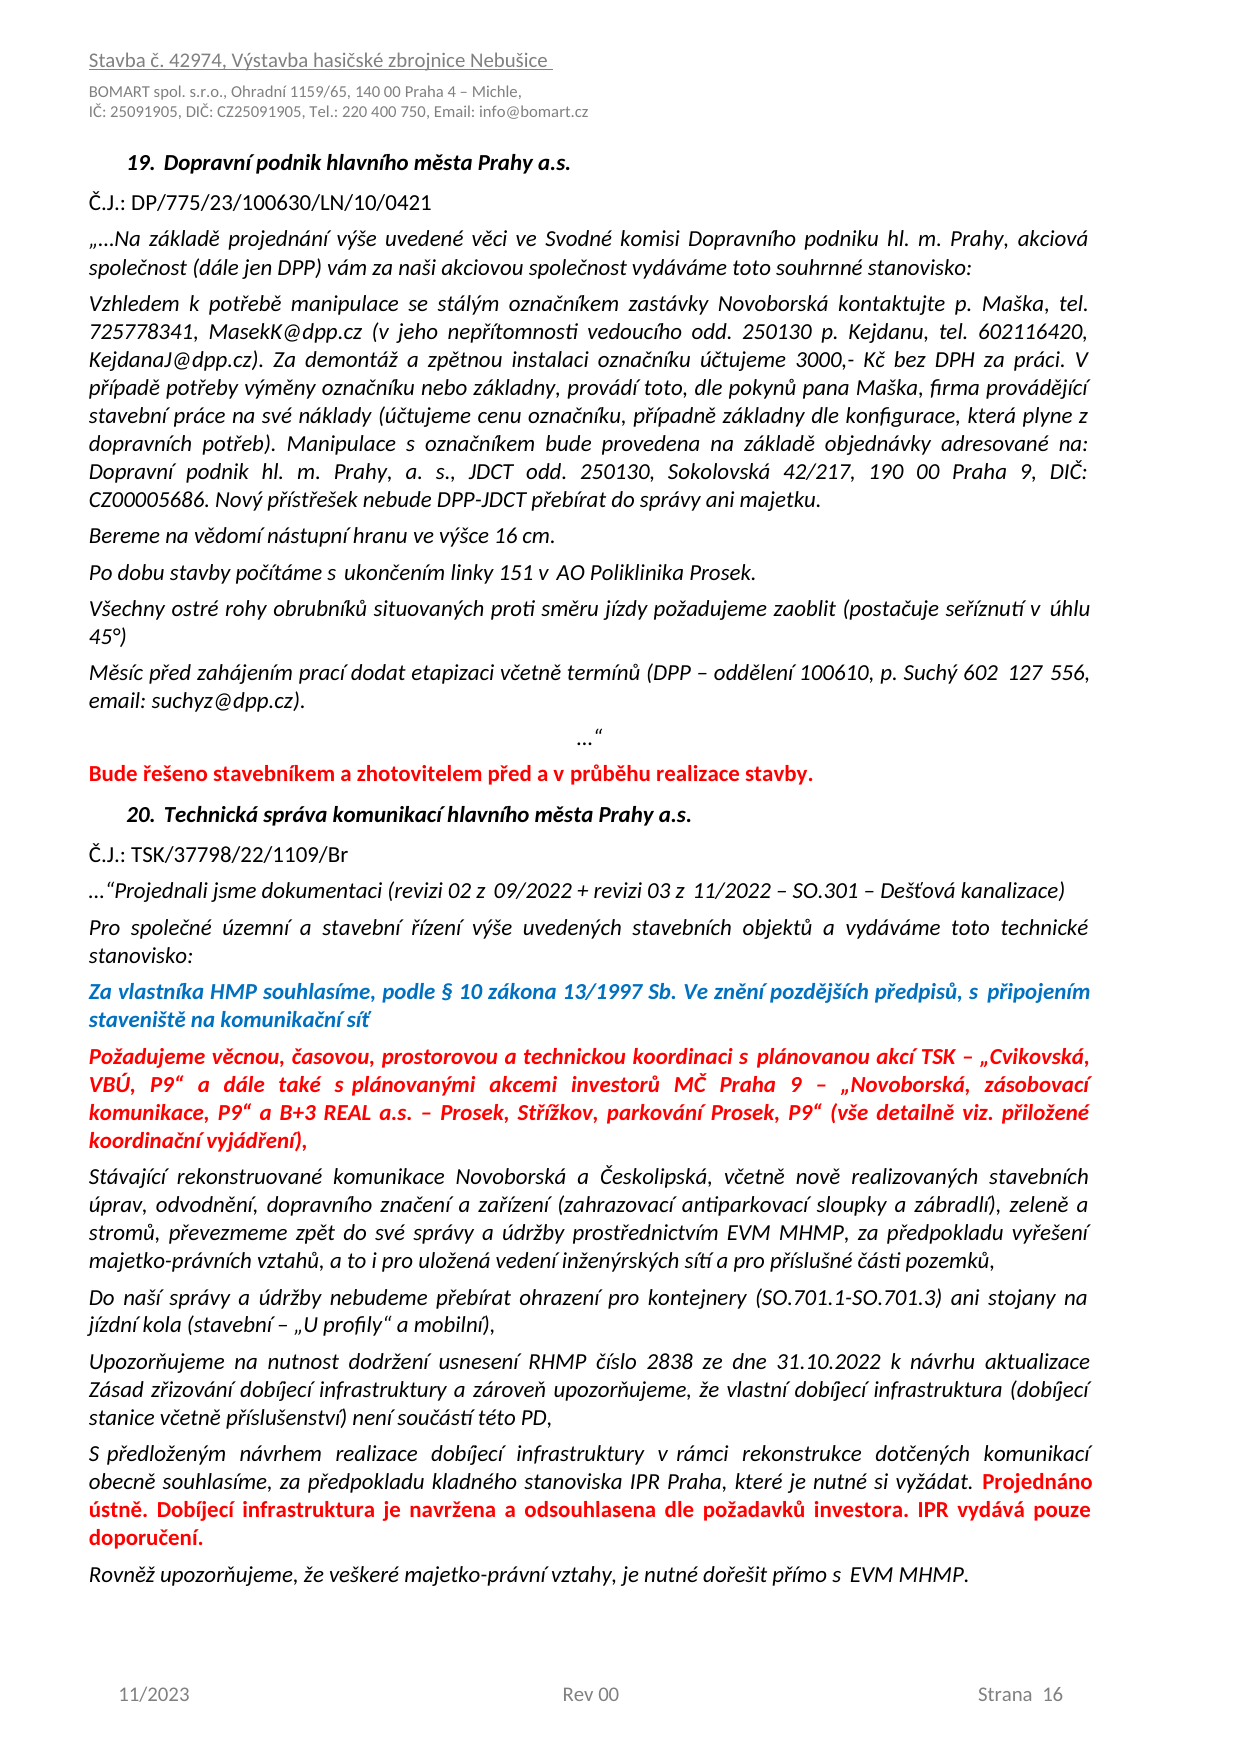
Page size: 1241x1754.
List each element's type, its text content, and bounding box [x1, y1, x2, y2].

text Pro společné územní a stavební řízení výše uvedených stavebních objektů a vydáváme toto technické stanovisko: [89, 913, 1092, 969]
text S předloženým návrhem realizace dobíjecí infrastruktury v rámci rekonstrukce dotčených komunikací obecně souhlasíme, za předpokladu kladného stanoviska IPR Praha, které je nutné si vyžádat. Projednáno ústně. Dobíjecí infrastruktura je navržena a odsouhlasena dle požadavků investora. IPR vydává pouze doporučení. [89, 1439, 1092, 1551]
text …“Projednali jsme dokumentaci (revizi 02 z 09/2022 + revizi 03 z 11/2022 – SO.301 – Dešťová kanalizace) [89, 877, 1092, 905]
text Po dobu stavby počítáme s ukončením linky 151 v AO Poliklinika Prosek. [89, 558, 1092, 586]
text Za vlastníka HMP souhlasíme, podle § 10 zákona 13/1997 Sb. Ve znění pozdějších předpisů, s připojením staveniště na komunikační síť [89, 977, 1092, 1033]
text …“ [89, 723, 1092, 751]
text Bude řešeno stavebníkem a zhotovitelem před a v průběhu realizace stavby. [89, 759, 1092, 787]
list Technická správa komunikací hlavního města Prahy a.s. [126, 800, 1092, 828]
text Č.J.: DP/775/23/100630/LN/10/0421 [89, 188, 1092, 216]
list Dopravní podnik hlavního města Prahy a.s. [126, 148, 1092, 176]
text Rovněž upozorňujeme, že veškeré majetko-právní vztahy, je nutné dořešit přímo s EVM MHMP. [89, 1560, 1092, 1588]
text Vzhledem k potřebě manipulace se stálým označníkem zastávky Novoborská kontaktujte p. Maška, tel. 725778341, MasekK@dpp.cz (v jeho nepřítomnosti vedoucího odd. 250130 p. Kejdanu, tel. 602116420, KejdanaJ@dpp.cz). Za demontáž a zpětnou instalaci označníku účtujeme 3000,- Kč bez DPH za práci. V případě potřeby výměny označníku nebo základny, provádí toto, dle pokynů pana Maška, firma provádějící stavební práce na své náklady (účtujeme cenu označníku, případně základny dle konfigurace, která plyne z dopravních potřeb). Manipulace s označníkem bude provedena na základě objednávky adresované na: Dopravní podnik hl. m. Prahy, a. s., JDCT odd. 250130, Sokolovská 42/217, 190 00 Praha 9, DIČ: CZ00005686. Nový přístřešek nebude DPP-JDCT přebírat do správy ani majetku. [89, 289, 1092, 513]
text Měsíc před zahájením prací dodat etapizaci včetně termínů (DPP – oddělení 100610, p. Suchý 602 127 556, email: suchyz@dpp.cz). [89, 658, 1092, 714]
text Stávající rekonstruované komunikace Novoborská a Českolipská, včetně nově realizovaných stavebních úprav, odvodnění, dopravního značení a zařízení (zahrazovací antiparkovací sloupky a zábradlí), zeleně a stromů, převezmeme zpět do své správy a údržby prostřednictvím EVM MHMP, za předpokladu vyřešení majetko-právních vztahů, a to i pro uložená vedení inženýrských sítí a pro příslušné části pozemků, [89, 1162, 1092, 1274]
text Č.J.: TSK/37798/22/1109/Br [89, 840, 1092, 868]
text Do naší správy a údržby nebudeme přebírat ohrazení pro kontejnery (SO.701.1-SO.701.3) ani stojany na jízdní kola (stavební – „U profily“ a mobilní), [89, 1283, 1092, 1339]
text Bereme na vědomí nástupní hranu ve výšce 16 cm. [89, 521, 1092, 549]
text Upozorňujeme na nutnost dodržení usnesení RHMP číslo 2838 ze dne 31.10.2022 k návrhu aktualizace Zásad zřizování dobíjecí infrastruktury a zároveň upozorňujeme, že vlastní dobíjecí infrastruktura (dobíjecí stanice včetně příslušenství) není součástí této PD, [89, 1347, 1092, 1431]
text „…Na základě projednání výše uvedené věci ve Svodné komisi Dopravního podniku hl. m. Prahy, akciová společnost (dále jen DPP) vám za naši akciovou společnost vydáváme toto souhrnné stanovisko: [89, 224, 1092, 281]
text Všechny ostré rohy obrubníků situovaných proti směru jízdy požadujeme zaoblit (postačuje seříznutí v úhlu 45°) [89, 594, 1092, 650]
text Požadujeme věcnou, časovou, prostorovou a technickou koordinaci s plánovanou akcí TSK – „Cvikovská, VBÚ, P9“ a dále také s plánovanými akcemi investorů MČ Praha 9 – „Novoborská, zásobovací komunikace, P9“ a B+3 REAL a.s. – Prosek, Střížkov, parkování Prosek, P9“ (vše detailně viz. přiložené koordinační vyjádření), [89, 1042, 1092, 1154]
